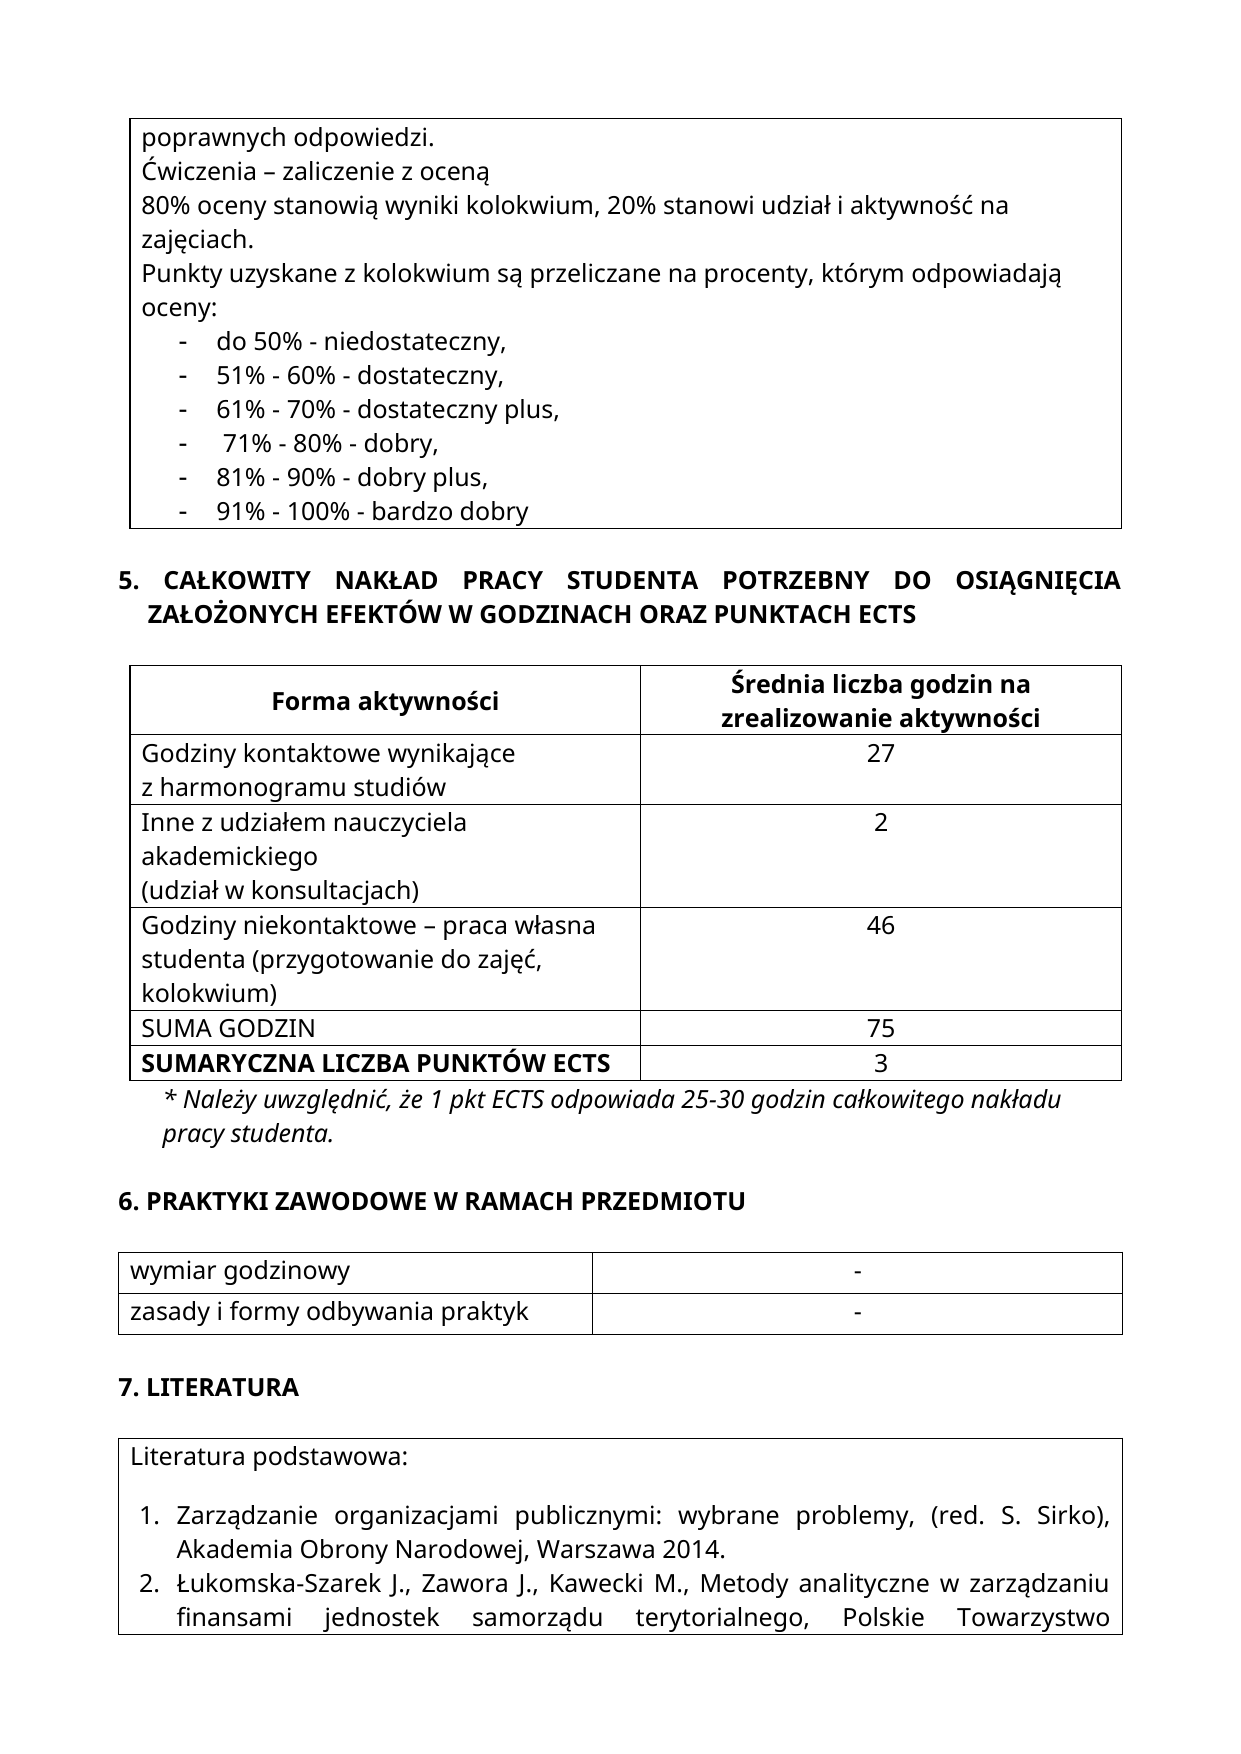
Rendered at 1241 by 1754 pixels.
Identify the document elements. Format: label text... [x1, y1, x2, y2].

text 7. LITERATURA [118, 1369, 1122, 1403]
table_header Średnia liczba godzin na zrealizowanie aktywności [641, 666, 1121, 734]
table_cell 46 [641, 908, 1121, 1010]
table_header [131, 119, 1121, 528]
table_cell Inne z udziałem nauczyciela akademickiego (udział w konsultacjach) [131, 805, 640, 907]
text 6. PRAKTYKI ZAWODOWE W RAMACH PRZEDMIOTU [118, 1183, 1122, 1217]
table_header - [593, 1253, 1122, 1293]
table_cell SUMA GODZIN [131, 1011, 640, 1045]
text * Należy uwzględnić, że 1 pkt ECTS odpowiada 25-30 godzin całkowitego nakładu pracy studenta. [162, 1081, 1122, 1149]
table_cell 2 [641, 805, 1121, 907]
table_header Forma aktywności [131, 666, 640, 734]
table_header wymiar godzinowy [119, 1253, 592, 1293]
table_cell Godziny niekontaktowe – praca własna studenta (przygotowanie do zajęć, kolokwium) [131, 908, 640, 1010]
text 5. CAŁKOWITY NAKŁAD PRACY STUDENTA POTRZEBNY DO OSIĄGNIĘCIA ZAŁOŻONYCH EFEKTÓW W GODZINACH ORAZ PUNKTACH ECTS [118, 563, 1122, 631]
table_cell zasady i formy odbywania praktyk [119, 1294, 592, 1334]
table_cell SUMARYCZNA LICZBA PUNKTÓW ECTS [131, 1046, 640, 1080]
table_cell - [593, 1294, 1122, 1334]
table_cell 3 [641, 1046, 1121, 1080]
table_cell 27 [641, 735, 1121, 803]
table_cell 75 [641, 1011, 1121, 1045]
table_cell Godziny kontaktowe wynikające z harmonogramu studiów [131, 735, 640, 803]
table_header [119, 1439, 1122, 1634]
